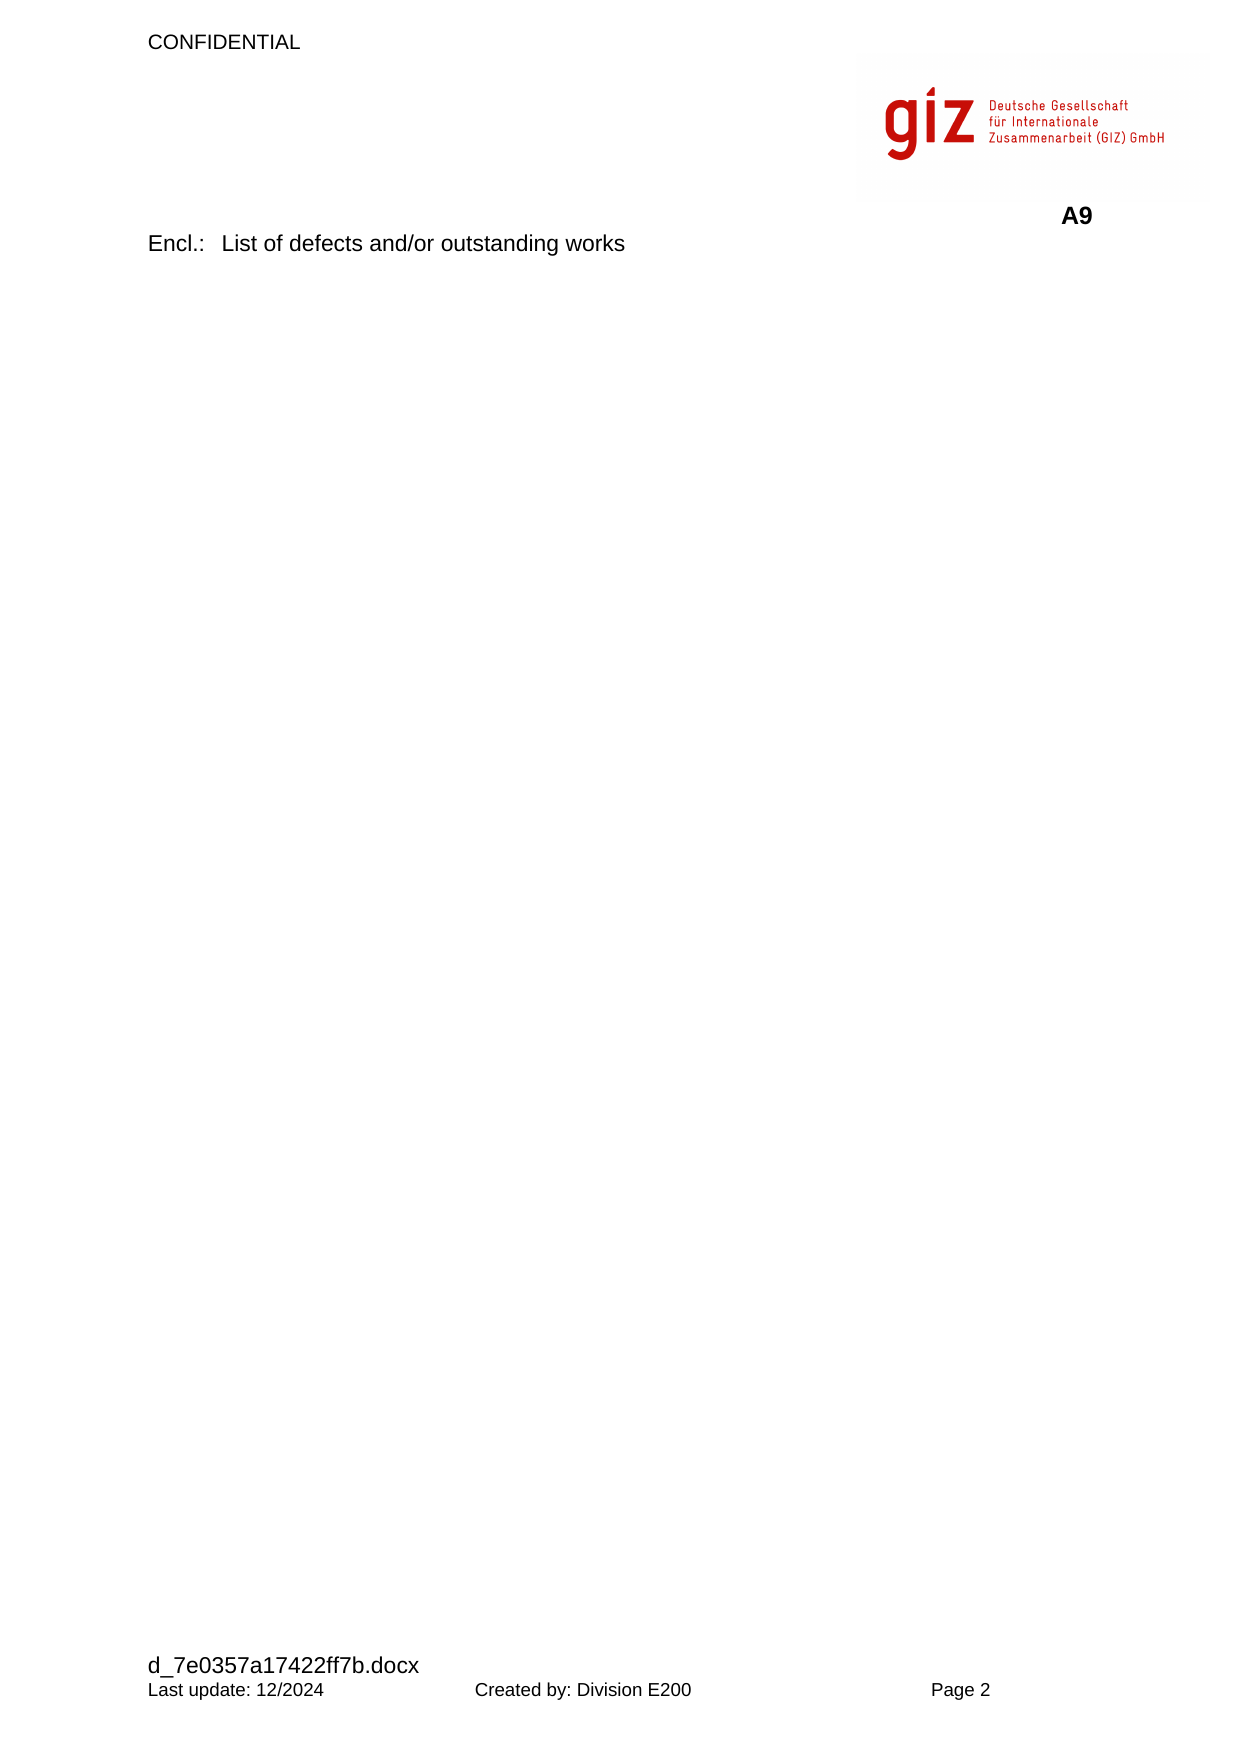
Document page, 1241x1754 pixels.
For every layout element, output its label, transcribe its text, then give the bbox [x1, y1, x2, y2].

text Encl.: List of defects and/or outstanding works [148, 230, 1093, 256]
picture [856, 53, 1210, 202]
